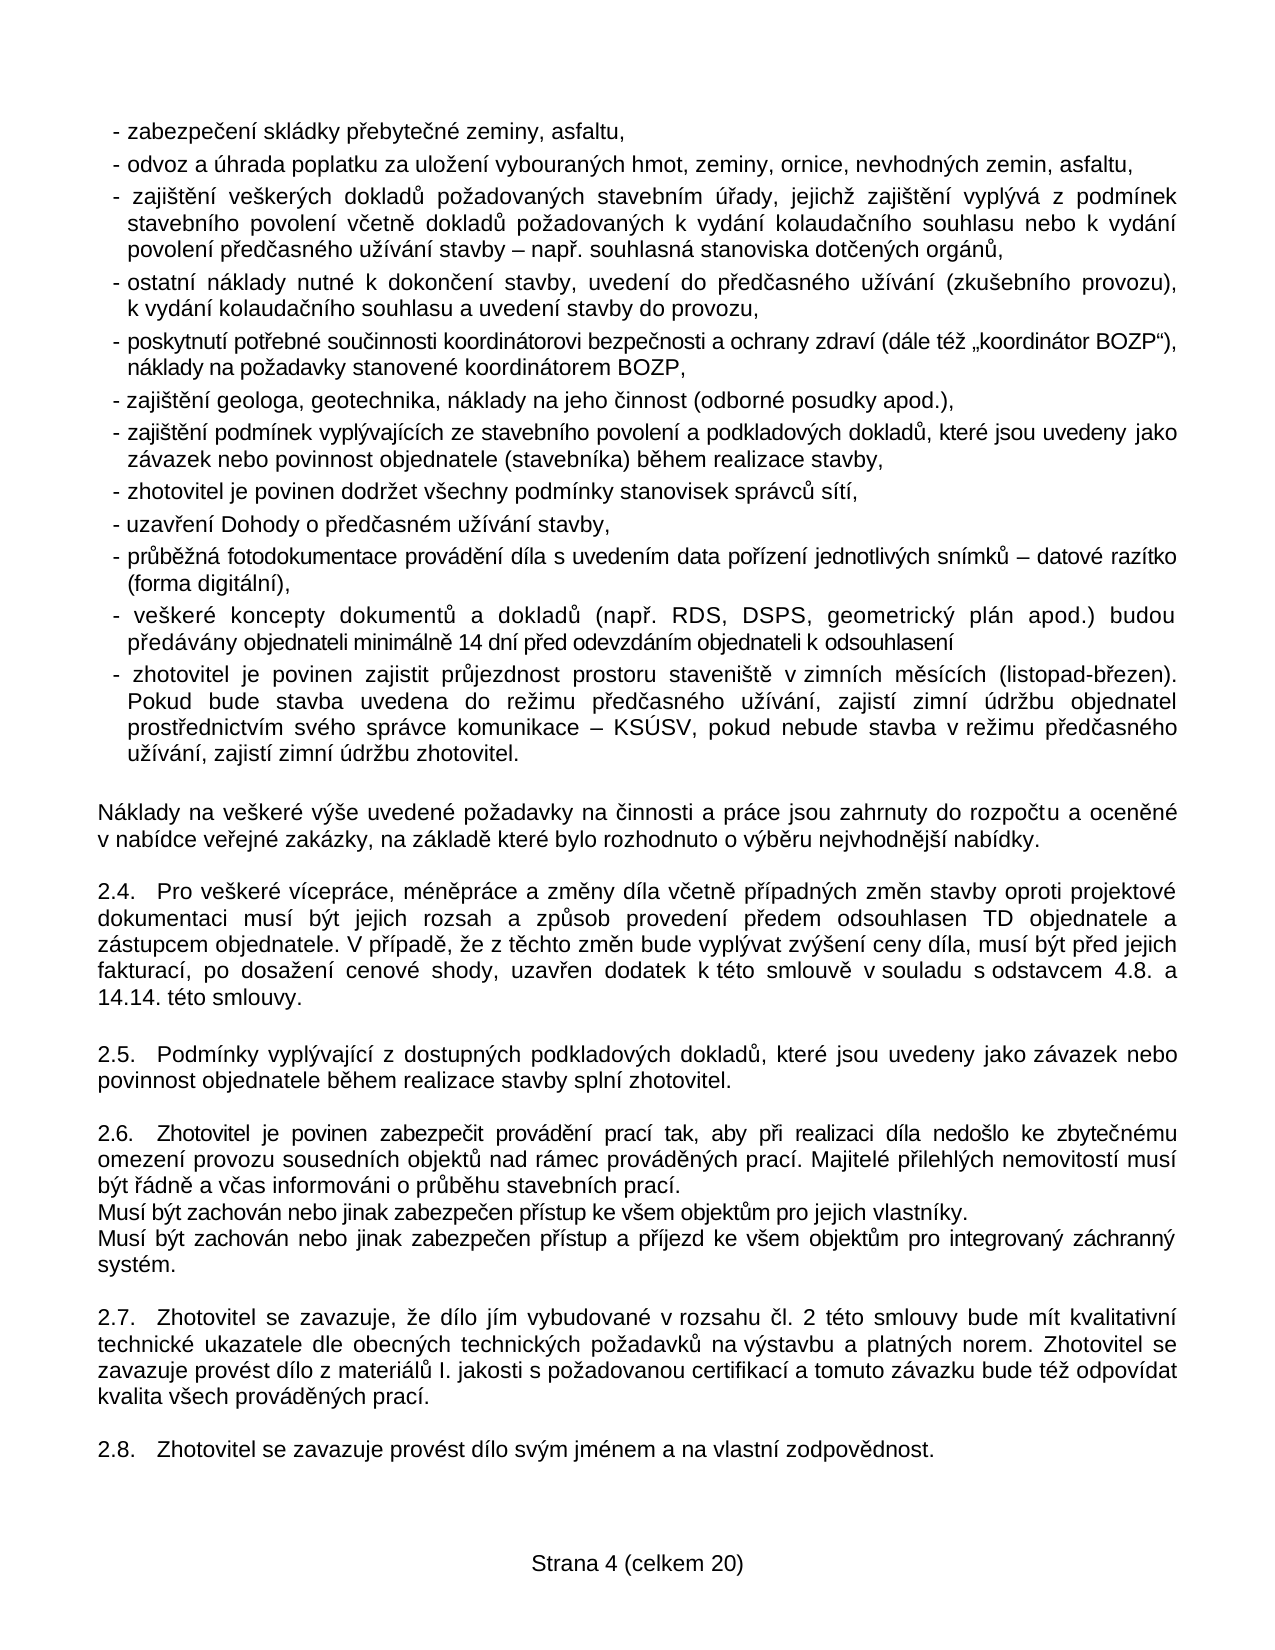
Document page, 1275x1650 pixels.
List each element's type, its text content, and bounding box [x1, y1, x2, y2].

text Musí být zachován nebo jinak zabezpečen přístup a příjezd ke všem objektům pro integrovaný záchranný systém. [97, 1225, 1177, 1278]
list Zhotovitel se zavazuje provést dílo svým jménem a na vlastní zodpovědnost. [97, 1436, 1177, 1462]
text - zajištění podmínek vyplývajících ze stavebního povolení a podkladových dokladů, které jsou uvedeny jako závazek nebo povinnost objednatele (stavebníka) během realizace stavby, [112, 419, 1177, 472]
list Pro veškeré vícepráce, méněpráce a změny díla včetně případných změn stavby oproti projektové dokumentaci musí být jejich rozsah a způsob provedení předem odsouhlasen TD objednatele a zástupcem objednatele. V případě, že z těchto změn bude vyplývat zvýšení ceny díla, musí být před jejich fakturací, po dosažení cenové shody, uzavřen dodatek k této smlouvě v souladu s odstavcem 4.8. a 14.14. této smlouvy. [97, 878, 1177, 1010]
title Náklady na veškeré výše uvedené požadavky na činnosti a práce jsou zahrnuty do rozpočtu a oceněné v nabídce veřejné zakázky, na základě které bylo rozhodnuto o výběru nejvhodnější nabídky. [97, 799, 1177, 852]
text - odvoz a úhrada poplatku za uložení vybouraných hmot, zeminy, ornice, nevhodných zemin, asfaltu, [112, 151, 1177, 177]
list Zhotovitel se zavazuje, že dílo jím vybudované v rozsahu čl. 2 této smlouvy bude mít kvalitativní technické ukazatele dle obecných technických požadavků na výstavbu a platných norem. Zhotovitel se zavazuje provést dílo z materiálů I. jakosti s požadovanou certifikací a tomuto závazku bude též odpovídat kvalita všech prováděných prací. [97, 1304, 1177, 1409]
text - zhotovitel je povinen zajistit průjezdnost prostoru staveniště v zimních měsících (listopad-březen). Pokud bude stavba uvedena do režimu předčasného užívání, zajistí zimní údržbu objednatel prostřednictvím svého správce komunikace – KSÚSV, pokud nebude stavba v režimu předčasného užívání, zajistí zimní údržbu zhotovitel. [112, 661, 1177, 767]
text - průběžná fotodokumentace provádění díla s uvedením data pořízení jednotlivých snímků – datové razítko (forma digitální), [112, 543, 1177, 596]
text - zajištění veškerých dokladů požadovaných stavebním úřady, jejichž zajištění vyplývá z podmínek stavebního povolení včetně dokladů požadovaných k vydání kolaudačního souhlasu nebo k vydání povolení předčasného užívání stavby – např. souhlasná stanoviska dotčených orgánů, [112, 183, 1177, 262]
list zhotovitel je povinen dodržet všechny podmínky stanovisek správců sítí, [112, 478, 1177, 504]
list Zhotovitel je povinen zabezpečit provádění prací tak, aby při realizaci díla nedošlo ke zbytečnému omezení provozu sousedních objektů nad rámec prováděných prací. Majitelé přilehlých nemovitostí musí být řádně a včas informováni o průběhu stavebních prací. [97, 1120, 1177, 1199]
text - zajištění geologa, geotechnika, náklady na jeho činnost (odborné posudky apod.), [112, 387, 1177, 413]
text - veškeré koncepty dokumentů a dokladů (např. RDS, DSPS, geometrický plán apod.) budou předávány objednateli minimálně 14 dní před odevzdáním objednateli k odsouhlasení [112, 602, 1177, 655]
text - zabezpečení skládky přebytečné zeminy, asfaltu, [112, 118, 1177, 144]
text - ostatní náklady nutné k dokončení stavby, uvedení do předčasného užívání (zkušebního provozu), k vydání kolaudačního souhlasu a uvedení stavby do provozu, [112, 269, 1177, 321]
text - uzavření Dohody o předčasném užívání stavby, [112, 511, 1177, 537]
text Musí být zachován nebo jinak zabezpečen přístup ke všem objektům pro jejich vlastníky. [97, 1199, 1177, 1225]
list Podmínky vyplývající z dostupných podkladových dokladů, které jsou uvedeny jako závazek nebo povinnost objednatele během realizace stavby splní zhotovitel. [97, 1041, 1177, 1093]
text - poskytnutí potřebné součinnosti koordinátorovi bezpečnosti a ochrany zdraví (dále též „koordinátor BOZP“), náklady na požadavky stanovené koordinátorem BOZP, [112, 328, 1177, 380]
